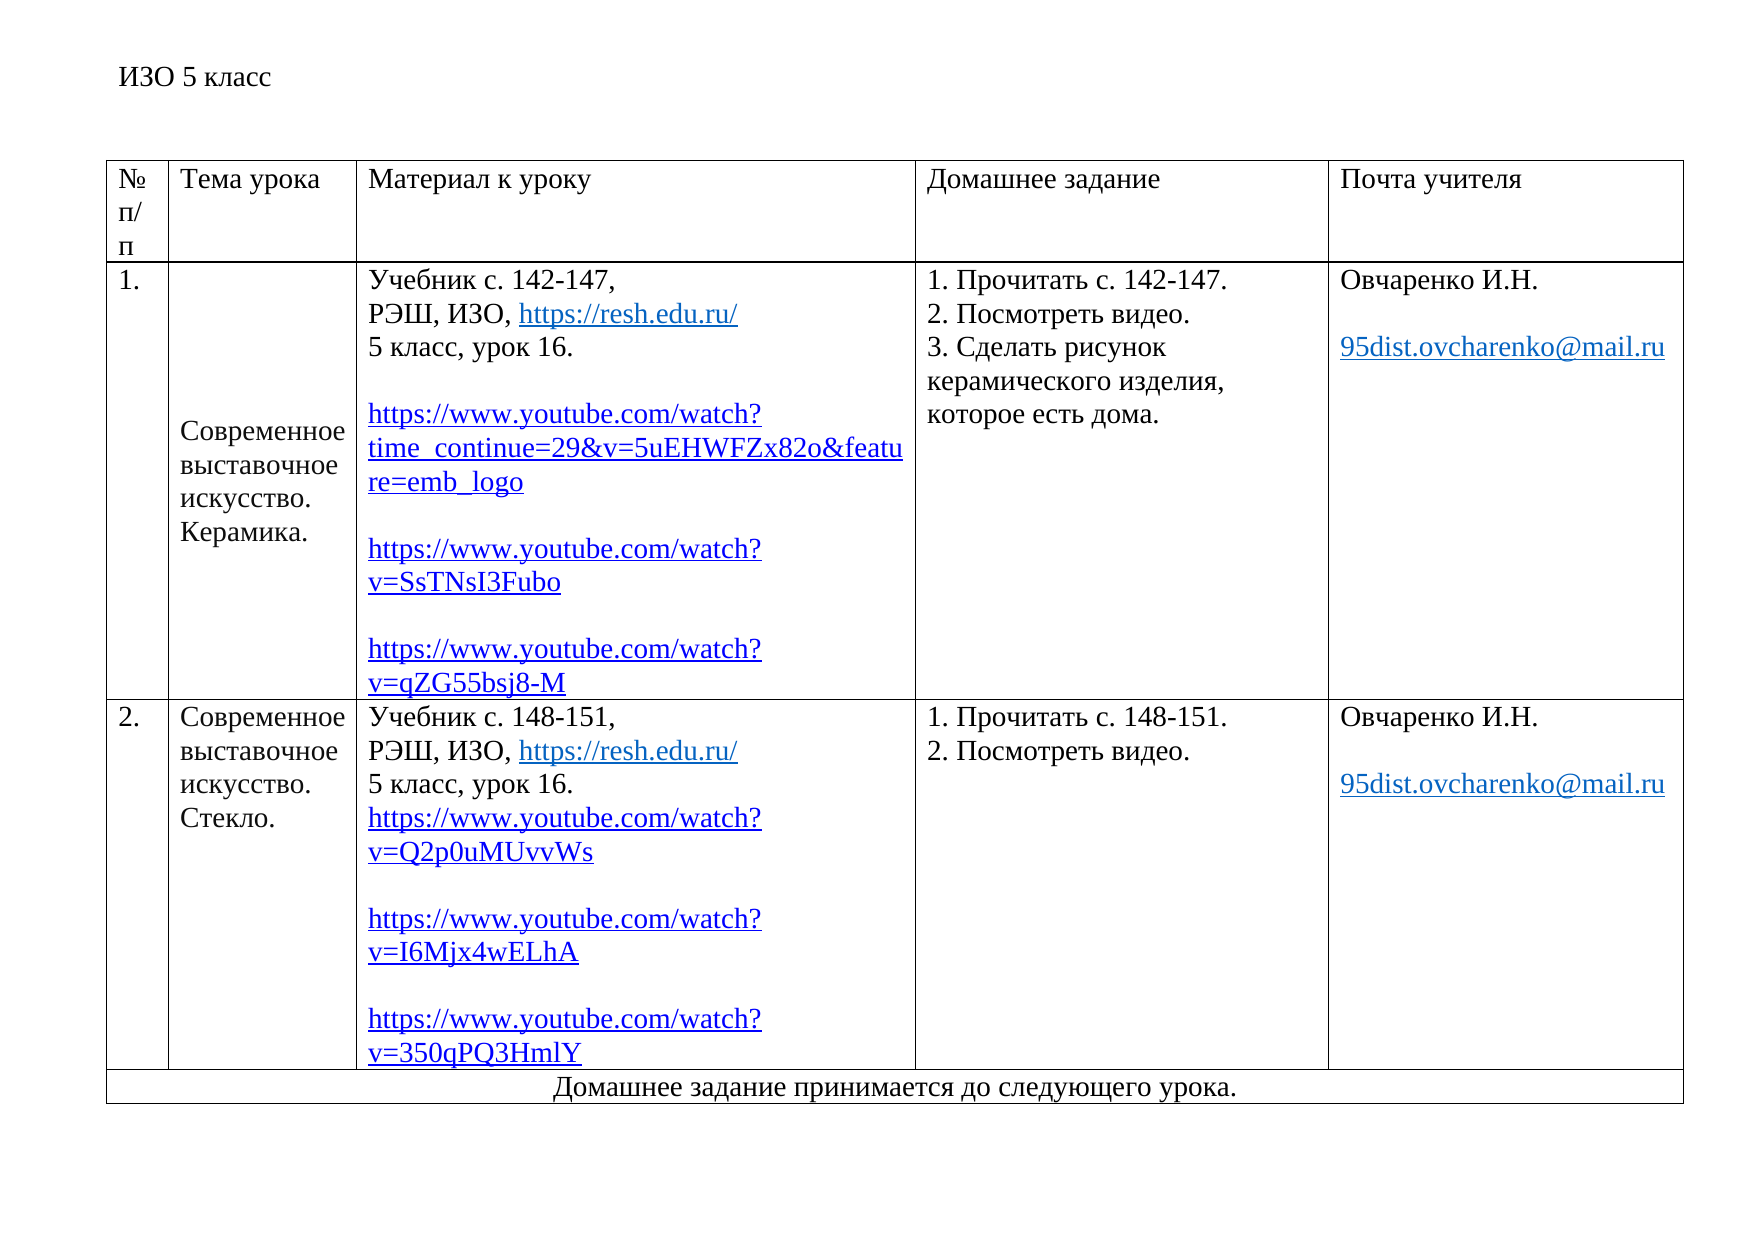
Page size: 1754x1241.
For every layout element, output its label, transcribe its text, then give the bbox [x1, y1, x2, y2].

table_header Тема урока [169, 161, 356, 261]
table_header Домашнее задание [916, 161, 1328, 261]
table_header № п/п [107, 161, 168, 261]
table_cell 2. [107, 700, 168, 1068]
table_cell Современное выставочное искусство. Стекло. [169, 700, 356, 1068]
table_header Материал к уроку [357, 161, 915, 261]
table_cell 1. Прочитать с. 142-147. 2. Посмотреть видео. 3. Сделать рисунок керамического изделия, которое есть дома. [916, 263, 1328, 698]
table_cell Овчаренко И.Н. 95dist.ovcharenko@mail.ru [1329, 700, 1683, 1068]
table_cell Овчаренко И.Н. 95dist.ovcharenko@mail.ru [1329, 263, 1683, 698]
table_cell Домашнее задание принимается до следующего урока. [107, 1070, 1683, 1103]
table_cell Современное выставочное искусство. Керамика. [169, 263, 356, 698]
table_cell Учебник с. 142-147, РЭШ, ИЗО, https://resh.edu.ru/ 5 класс, урок 16. https://www.youtube.com/watch?time_continue=29&v=5uEHWFZx82o&feature=emb_logo https://www.youtube.com/watch?v=SsTNsI3Fubo https://www.youtube.com/watch?v=qZG55bsj8-M [357, 263, 915, 698]
table_header Почта учителя [1329, 161, 1683, 261]
table_cell 1. Прочитать с. 148-151. 2. Посмотреть видео. [916, 700, 1328, 1068]
table_cell 1. [107, 263, 168, 698]
table_cell Учебник с. 148-151, РЭШ, ИЗО, https://resh.edu.ru/ 5 класс, урок 16. https://www.youtube.com/watch?v=Q2p0uMUvvWs https://www.youtube.com/watch?v=I6Mjx4wELhA https://www.youtube.com/watch?v=350qPQ3HmlY [357, 700, 915, 1068]
text ИЗО 5 класс [118, 59, 1636, 93]
